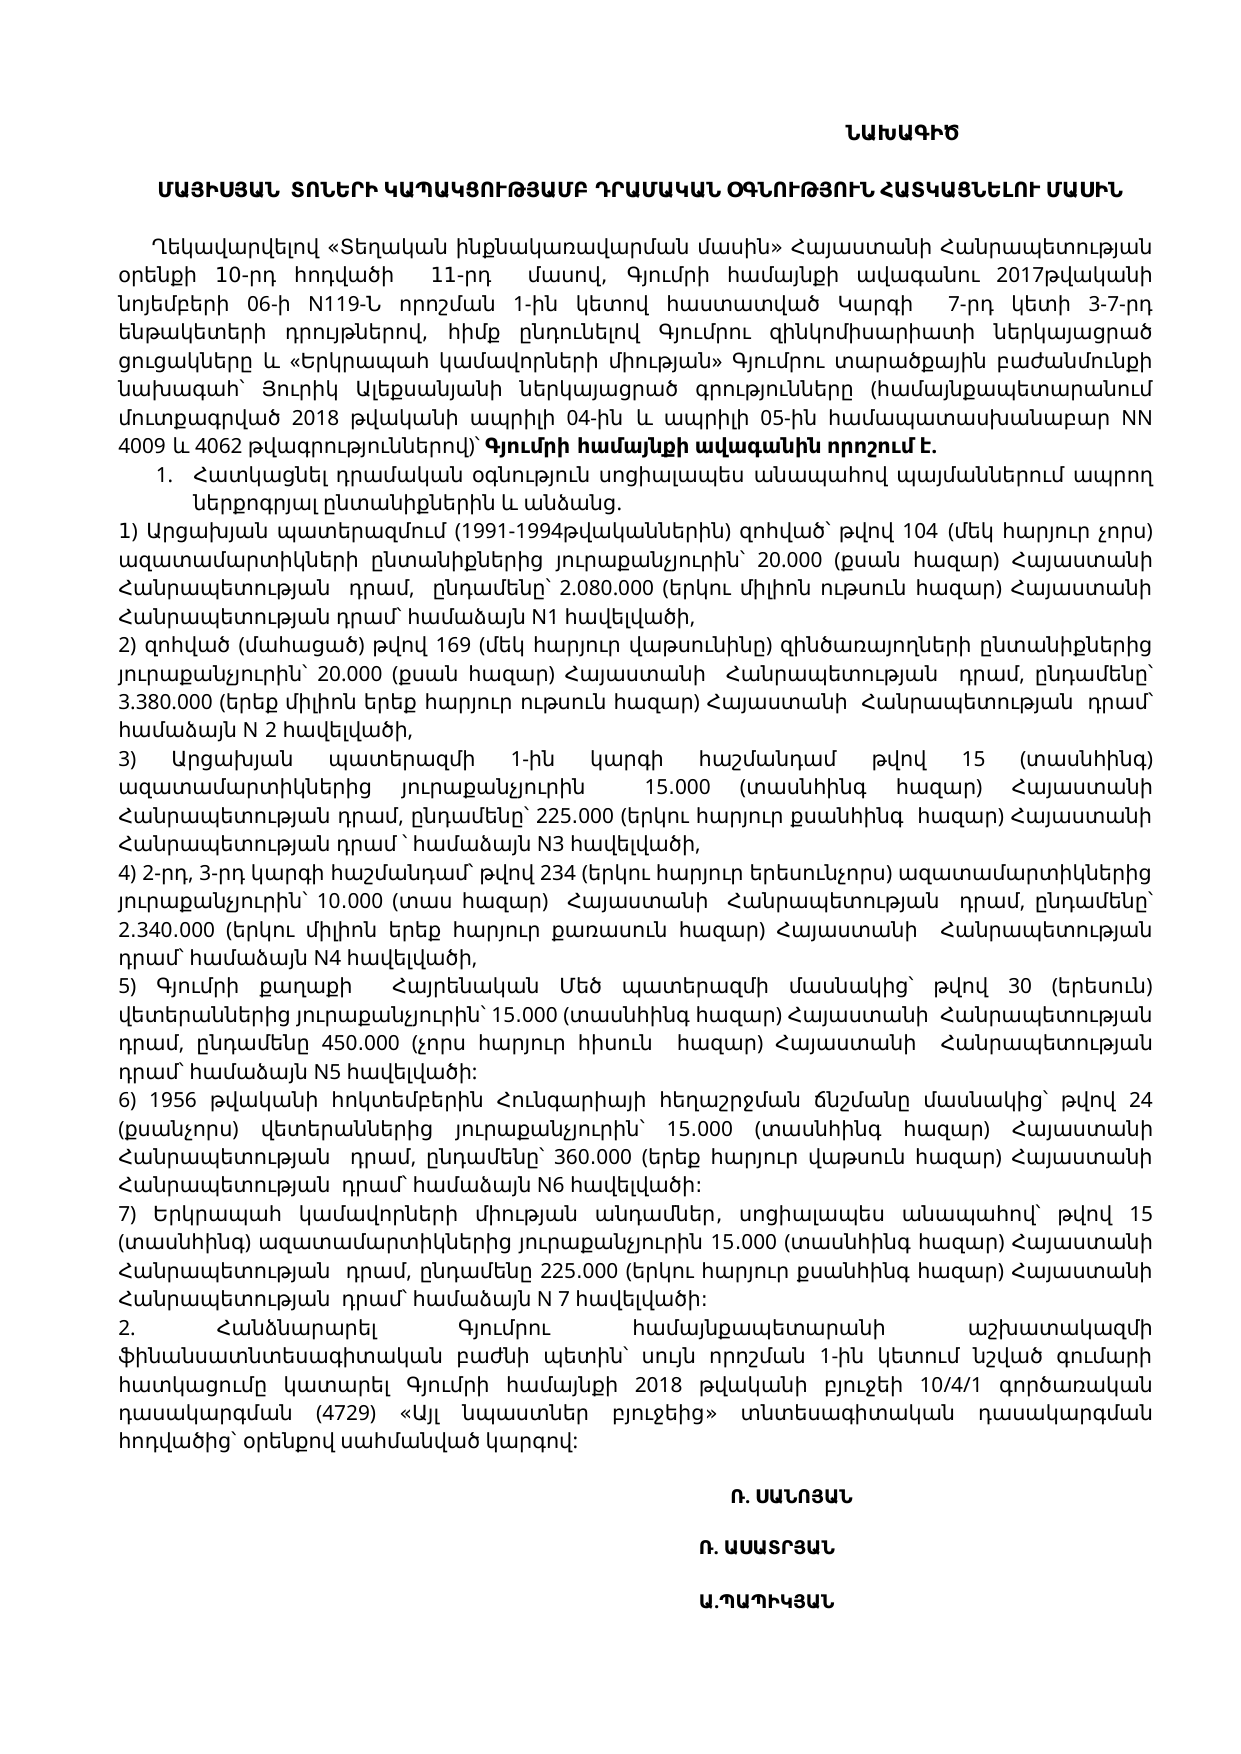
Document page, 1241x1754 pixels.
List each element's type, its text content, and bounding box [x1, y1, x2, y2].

text 2) զոհված (մահացած) թվով 169 (մեկ հարյուր վաթսունինը) զինծառայողների ընտանիքներից յուրաքանչյուրին՝ 20.000 (քսան հազար) Հայաստանի Հանրապետության դրամ, ընդամենը՝ 3.380.000 (երեք միլիոն երեք հարյուր ութսուն հազար) Հայաստանի Հանրապետության դրամ՝ համաձայն N 2 հավելվածի, [118, 630, 1153, 744]
text 7) Երկրապահ կամավորների միության անդամներ, սոցիալապես անապահով՝ թվով 15 (տասնհինգ) ազատամարտիկներից յուրաքանչյուրին 15.000 (տասնհինգ հազար) Հայաստանի Հանրապետության դրամ, ընդամենը 225.000 (երկու հարյուր քսանհինգ հազար) Հայաստանի Հանրապետության դրամ՝ համաձայն N 7 հավելվածի: [118, 1199, 1153, 1313]
text ՆԱԽԱԳԻԾ [118, 118, 1153, 147]
text Ղեկավարվելով «Տեղական ինքնակառավարման մասին» Հայաստանի Հանրապետության օրենքի 10-րդ հոդվածի 11-րդ մասով, Գյումրի համայնքի ավագանու 2017թվականի նոյեմբերի 06-ի N119-Ն որոշման 1-ին կետով հաստատված Կարգի 7-րդ կետի 3-7-րդ ենթակետերի դրույթներով, հիմք ընդունելով Գյումրու զինկոմիսարիատի ներկայացրած ցուցակները և «Երկրապահ կամավորների միության» Գյումրու տարածքային բաժանմունքի նախագահ՝ Յուրիկ Ալեքսանյանի ներկայացրած գրությունները (համայնքապետարանում մուտքագրված 2018 թվականի ապրիլի 04-ին և ապրիլի 05-ին համապատասխանաբար NN 4009 և 4062 թվագրություններով)՝ Գյումրի համայնքի ավագանին որոշում է. [118, 232, 1153, 460]
text 3) Արցախյան պատերազմի 1-ին կարգի հաշմանդամ թվով 15 (տասնհինգ) ազատամարտիկներից յուրաքանչյուրին 15.000 (տասնհինգ հազար) Հայաստանի Հանրապետության դրամ, ընդամենը՝ 225.000 (երկու հարյուր քսանհինգ հազար) Հայաստանի Հանրապետության դրամ ՝ համաձայն N3 հավելվածի, [118, 744, 1153, 858]
text 6) 1956 թվականի հոկտեմբերին Հունգարիայի հեղաշրջման ճնշմանը մասնակից՝ թվով 24 (քսանչորս) վետերաններից յուրաքանչյուրին՝ 15.000 (տասնհինգ հազար) Հայաստանի Հանրապետության դրամ, ընդամենը՝ 360.000 (երեք հարյուր վաթսուն հազար) Հայաստանի Հանրապետության դրամ՝ համաձայն N6 հավելվածի: [118, 1085, 1153, 1199]
text ՄԱՅԻՍՅԱՆ ՏՈՆԵՐԻ ԿԱՊԱԿՑՈՒԹՅԱՄԲ ԴՐԱՄԱԿԱՆ ՕԳՆՈՒԹՅՈՒՆ ՀԱՏԿԱՑՆԵԼՈՒ ՄԱՍԻՆ [118, 175, 1153, 203]
text 5) Գյումրի քաղաքի Հայրենական Մեծ պատերազմի մասնակից՝ թվով 30 (երեսուն) վետերաններից յուրաքանչյուրին՝ 15.000 (տասնհինգ հազար) Հայաստանի Հանրապետության դրամ, ընդամենը 450.000 (չորս հարյուր հիսուն հազար) Հայաստանի Հանրապետության դրամ՝ համաձայն N5 հավելվածի: [118, 972, 1153, 1085]
text 2. Հանձնարարել Գյումրու համայնքապետարանի աշխատակազմի ֆինանսատնտեսագիտական բաժնի պետին՝ սույն որոշման 1-ին կետում նշված գումարի հատկացումը կատարել Գյումրի համայնքի 2018 թվականի բյուջեի 10/4/1 գործառական դասակարգման (4729) «Այլ նպաստներ բյուջեից» տնտեսագիտական դասակարգման հոդվածից՝ օրենքով սահմանված կարգով: [118, 1313, 1153, 1455]
text 1) Արցախյան պատերազմում (1991-1994թվականներին) զոհված՝ թվով 104 (մեկ հարյուր չորս) ազատամարտիկների ընտանիքներից յուրաքանչյուրին՝ 20.000 (քսան հազար) Հայաստանի Հանրապետության դրամ, ընդամենը՝ 2.080.000 (երկու միլիոն ութսուն հազար) Հայաստանի Հանրապետության դրամ՝ համաձայն N1 հավելվածի, [118, 517, 1153, 630]
text Ռ. ԱՍԱՏՐՅԱՆ [118, 1534, 1153, 1560]
text Ա.ՊԱՊԻԿՅԱՆ [118, 1589, 1153, 1614]
text 4) 2-րդ, 3-րդ կարգի հաշմանդամ՝ թվով 234 (երկու հարյուր երեսունչորս) ազատամարտիկներից յուրաքանչյուրին՝ 10.000 (տաս հազար) Հայաստանի Հանրապետության դրամ, ընդամենը՝ 2.340.000 (երկու միլիոն երեք հարյուր քառասուն հազար) Հայաստանի Հանրապետության դրամ՝ համաձայն N4 հավելվածի, [118, 858, 1153, 972]
text Ռ. ՍԱՆՈՅԱՆ [118, 1483, 1153, 1509]
list Հատկացնել դրամական օգնություն սոցիալապես անապահով պայմաններում ապրող ներքոգրյալ ընտանիքներին և անձանց. [156, 460, 1153, 517]
